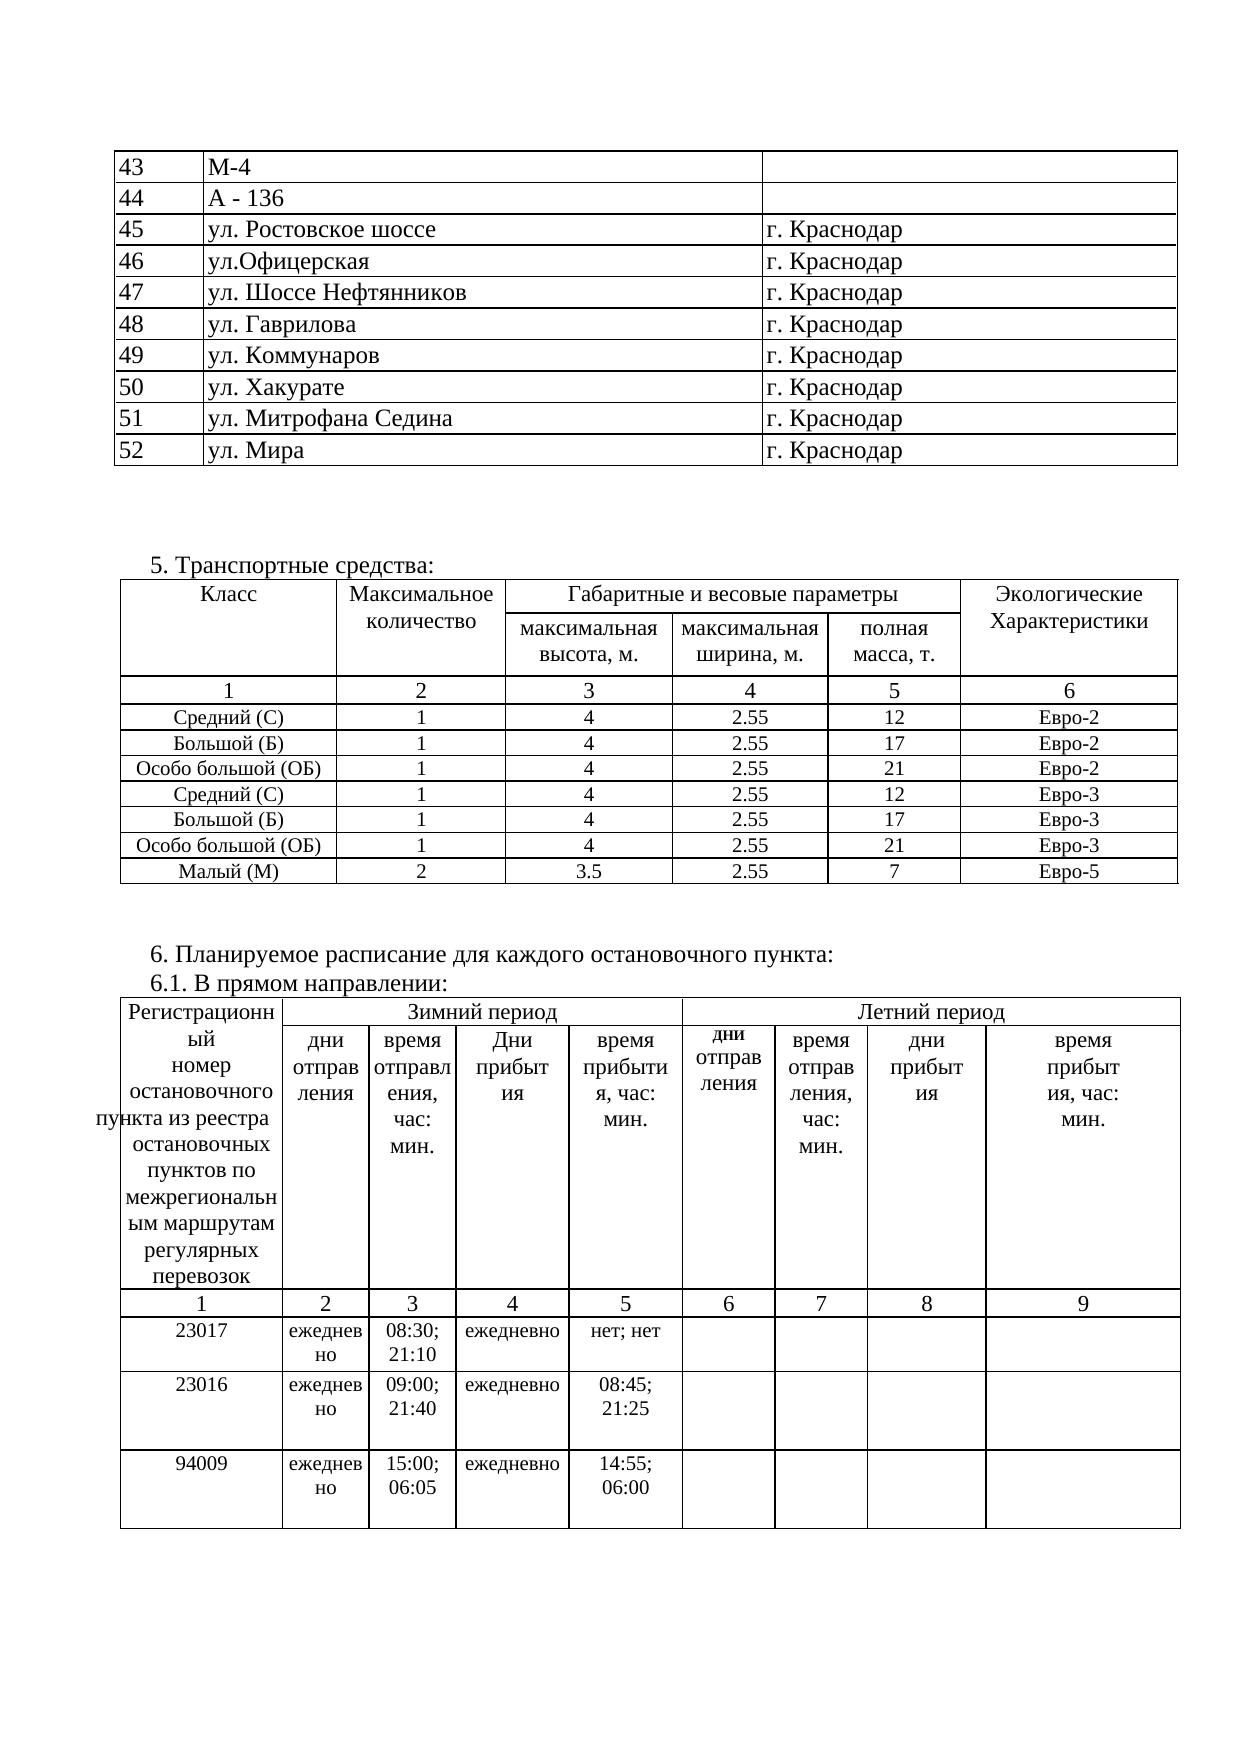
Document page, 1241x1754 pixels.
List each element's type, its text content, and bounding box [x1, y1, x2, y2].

table_cell максимальная высота, м. [506, 614, 672, 675]
table_cell г. Краснодар [763, 307, 1177, 339]
table_cell Евро-3 [961, 833, 1177, 857]
table_cell 17 [829, 731, 960, 754]
table_cell 3 [370, 1290, 455, 1316]
table_cell [776, 1451, 867, 1527]
table_cell [776, 1318, 867, 1371]
table_cell 14:55; 06:00 [570, 1451, 682, 1527]
table_cell [987, 1451, 1180, 1527]
table_cell 6 [683, 1290, 774, 1316]
table_cell дни прибыт ия [868, 1026, 985, 1288]
table_cell время прибыти я, час: мин. [570, 1026, 682, 1288]
table_cell 6 [961, 677, 1177, 703]
table_cell [763, 152, 1177, 181]
table_cell 44 [115, 183, 203, 213]
table_cell ежедневно [457, 1318, 568, 1371]
table_cell 15:00; 06:05 [370, 1451, 455, 1527]
table_header Максимальное количество [337, 580, 505, 675]
table_cell г. Краснодар [763, 244, 1177, 276]
table_cell Евро-3 [961, 807, 1177, 831]
table_cell Средний (С) [121, 705, 336, 729]
table_cell г. Краснодар [763, 433, 1177, 464]
table_cell ул. Мира [204, 435, 762, 464]
table_cell 21 [829, 756, 960, 780]
table_cell [683, 1372, 774, 1449]
table_cell [683, 1451, 774, 1527]
table_cell 52 [115, 434, 203, 464]
table_cell ул. Шоссе Нефтянников [204, 277, 762, 307]
table_cell 4 [506, 807, 672, 831]
table_cell 2.55 [673, 705, 827, 729]
table_cell [868, 1318, 985, 1371]
table_cell г. Краснодар [763, 276, 1177, 307]
table_cell Евро-2 [961, 731, 1177, 754]
table_cell полная масса, т. [829, 614, 960, 675]
table_cell 2.55 [673, 731, 827, 754]
table_cell [987, 1372, 1180, 1449]
table_cell 4 [506, 756, 672, 780]
table_cell 1 [337, 756, 505, 780]
table_cell Особо большой (ОБ) [121, 833, 336, 857]
table_cell г. Краснодар [763, 370, 1177, 402]
table_cell ул. Митрофана Седина [204, 403, 762, 433]
table_cell 21 [829, 833, 960, 857]
text 6. Планируемое расписание для каждого остановочного пункта: [150, 939, 1090, 968]
table_cell 7 [829, 859, 960, 883]
table_cell 47 [115, 277, 203, 307]
table_cell 1 [337, 833, 505, 857]
table_cell ул. Коммунаров [204, 340, 762, 370]
table_cell Дни прибыт ия [457, 1026, 568, 1288]
table_cell 49 [115, 340, 203, 370]
table_cell 3.5 [506, 859, 672, 883]
table_cell 23016 [121, 1372, 282, 1449]
table_cell г. Краснодар [763, 402, 1177, 433]
table_cell максимальная ширина, м. [673, 614, 827, 675]
table_cell 48 [115, 308, 203, 339]
table_cell [763, 181, 1177, 213]
table_cell 2 [283, 1290, 368, 1316]
table_cell [868, 1451, 985, 1527]
table_cell 1 [337, 731, 505, 754]
table_cell время прибыт ия, час: мин. [987, 1026, 1180, 1288]
table_cell 46 [115, 245, 203, 276]
table_header Экологические Характеристики [961, 580, 1177, 675]
table_cell г. Краснодар [763, 339, 1177, 370]
table_cell 45 [115, 214, 203, 244]
table_cell 2 [337, 859, 505, 883]
table_cell 2.55 [673, 756, 827, 780]
table_cell ул.Офицерская [204, 246, 762, 276]
table_cell время отправл ения, час: мин. [370, 1026, 455, 1288]
table_cell 50 [115, 371, 203, 402]
table_cell ул. Гаврилова [204, 309, 762, 339]
table_cell 2.55 [673, 807, 827, 831]
table_cell А - 136 [204, 183, 762, 213]
table_cell 1 [337, 807, 505, 831]
table_cell 51 [115, 403, 203, 433]
table_cell 12 [829, 705, 960, 729]
table_cell 2 [337, 677, 505, 703]
table_cell 4 [506, 782, 672, 806]
table_cell [683, 1318, 774, 1371]
table_cell 1 [337, 782, 505, 806]
table_header Габаритные и весовые параметры [506, 580, 960, 612]
table_cell ул. Ростовское шоссе [204, 215, 762, 244]
table_cell Евро-2 [961, 705, 1177, 729]
table_cell Средний (С) [121, 782, 336, 806]
table_cell Евро-2 [961, 756, 1177, 780]
table_cell [776, 1372, 867, 1449]
table_cell 5 [570, 1290, 682, 1316]
table_cell 4 [673, 677, 827, 703]
table_cell ежедневно [283, 1318, 368, 1371]
table_cell 08:45; 21:25 [570, 1372, 682, 1449]
table_cell 1 [121, 1290, 282, 1316]
table_cell ежедневно [283, 1451, 368, 1527]
table_cell 7 [776, 1290, 867, 1316]
table_cell 94009 [121, 1451, 282, 1527]
table_cell [987, 1318, 1180, 1371]
table_header Летний период [683, 998, 1180, 1025]
table_cell 4 [506, 833, 672, 857]
table_header Зимний период [283, 998, 682, 1025]
table_cell ежедневно [457, 1451, 568, 1527]
table_cell 2.55 [673, 782, 827, 806]
table_cell Малый (М) [121, 859, 336, 883]
table_cell 43 [115, 152, 203, 181]
table_header Класс [121, 580, 336, 675]
text 6.1. В прямом направлении: [150, 968, 1090, 997]
table_cell 9 [987, 1290, 1180, 1316]
table_cell Евро-5 [961, 859, 1177, 883]
table_cell ежедневно [457, 1372, 568, 1449]
table_cell ул. Хакурате [204, 372, 762, 402]
table_cell 2.55 [673, 833, 827, 857]
table_cell 17 [829, 807, 960, 831]
table_cell г. Краснодар [763, 213, 1177, 244]
table_cell Евро-3 [961, 782, 1177, 806]
table_cell 4 [506, 705, 672, 729]
table_cell 2.55 [673, 859, 827, 883]
table_cell 08:30; 21:10 [370, 1318, 455, 1371]
table_cell 3 [506, 677, 672, 703]
table_cell 1 [121, 677, 336, 703]
table_cell [868, 1372, 985, 1449]
table_cell М-4 [204, 152, 762, 181]
table_cell Большой (Б) [121, 807, 336, 831]
text 5. Транспортные средства: [150, 550, 1090, 579]
table_cell ежедневно [283, 1372, 368, 1449]
table_cell 4 [506, 731, 672, 754]
table_cell 5 [829, 677, 960, 703]
table_cell 23017 [121, 1318, 282, 1371]
table_cell время отправ ления, час: мин. [776, 1026, 867, 1288]
table_cell ДНИ отправ ления [683, 1026, 774, 1288]
table_cell нет; нет [570, 1318, 682, 1371]
table_cell 09:00; 21:40 [370, 1372, 455, 1449]
table_cell 1 [337, 705, 505, 729]
table_cell 12 [829, 782, 960, 806]
table_cell Большой (Б) [121, 731, 336, 754]
table_cell 8 [868, 1290, 985, 1316]
table_cell Особо большой (ОБ) [121, 756, 336, 780]
table_cell 4 [457, 1290, 568, 1316]
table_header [121, 998, 282, 1288]
table_cell дни отправ ления [283, 1026, 368, 1288]
